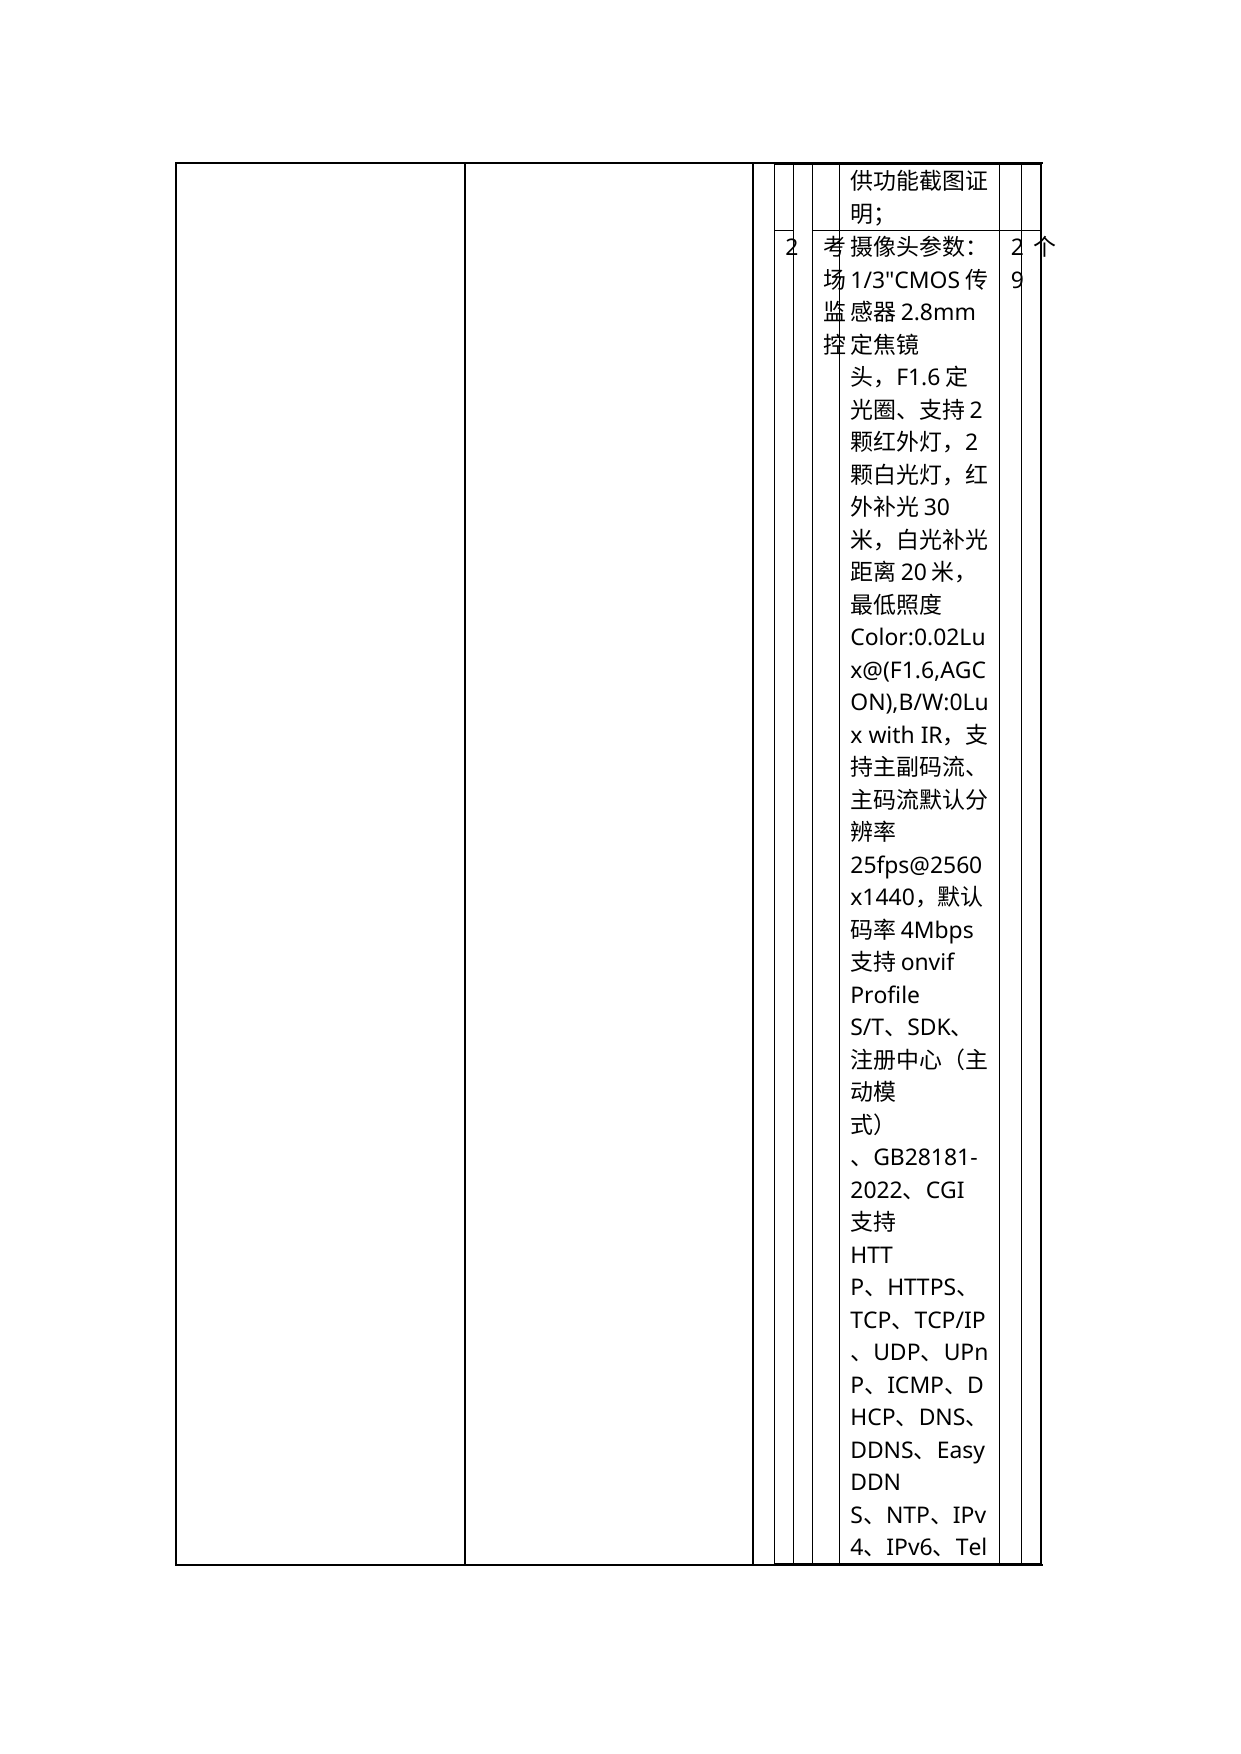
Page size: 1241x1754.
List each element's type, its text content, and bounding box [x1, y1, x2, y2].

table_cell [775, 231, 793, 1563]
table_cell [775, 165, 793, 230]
table_cell 1 [177, 164, 464, 1564]
table_cell [466, 164, 752, 1564]
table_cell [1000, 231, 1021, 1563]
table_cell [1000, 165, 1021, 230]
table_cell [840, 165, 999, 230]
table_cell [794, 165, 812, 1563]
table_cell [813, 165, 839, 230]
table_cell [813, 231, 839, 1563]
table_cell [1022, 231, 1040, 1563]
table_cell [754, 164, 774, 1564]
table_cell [840, 231, 999, 1563]
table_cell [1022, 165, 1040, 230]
